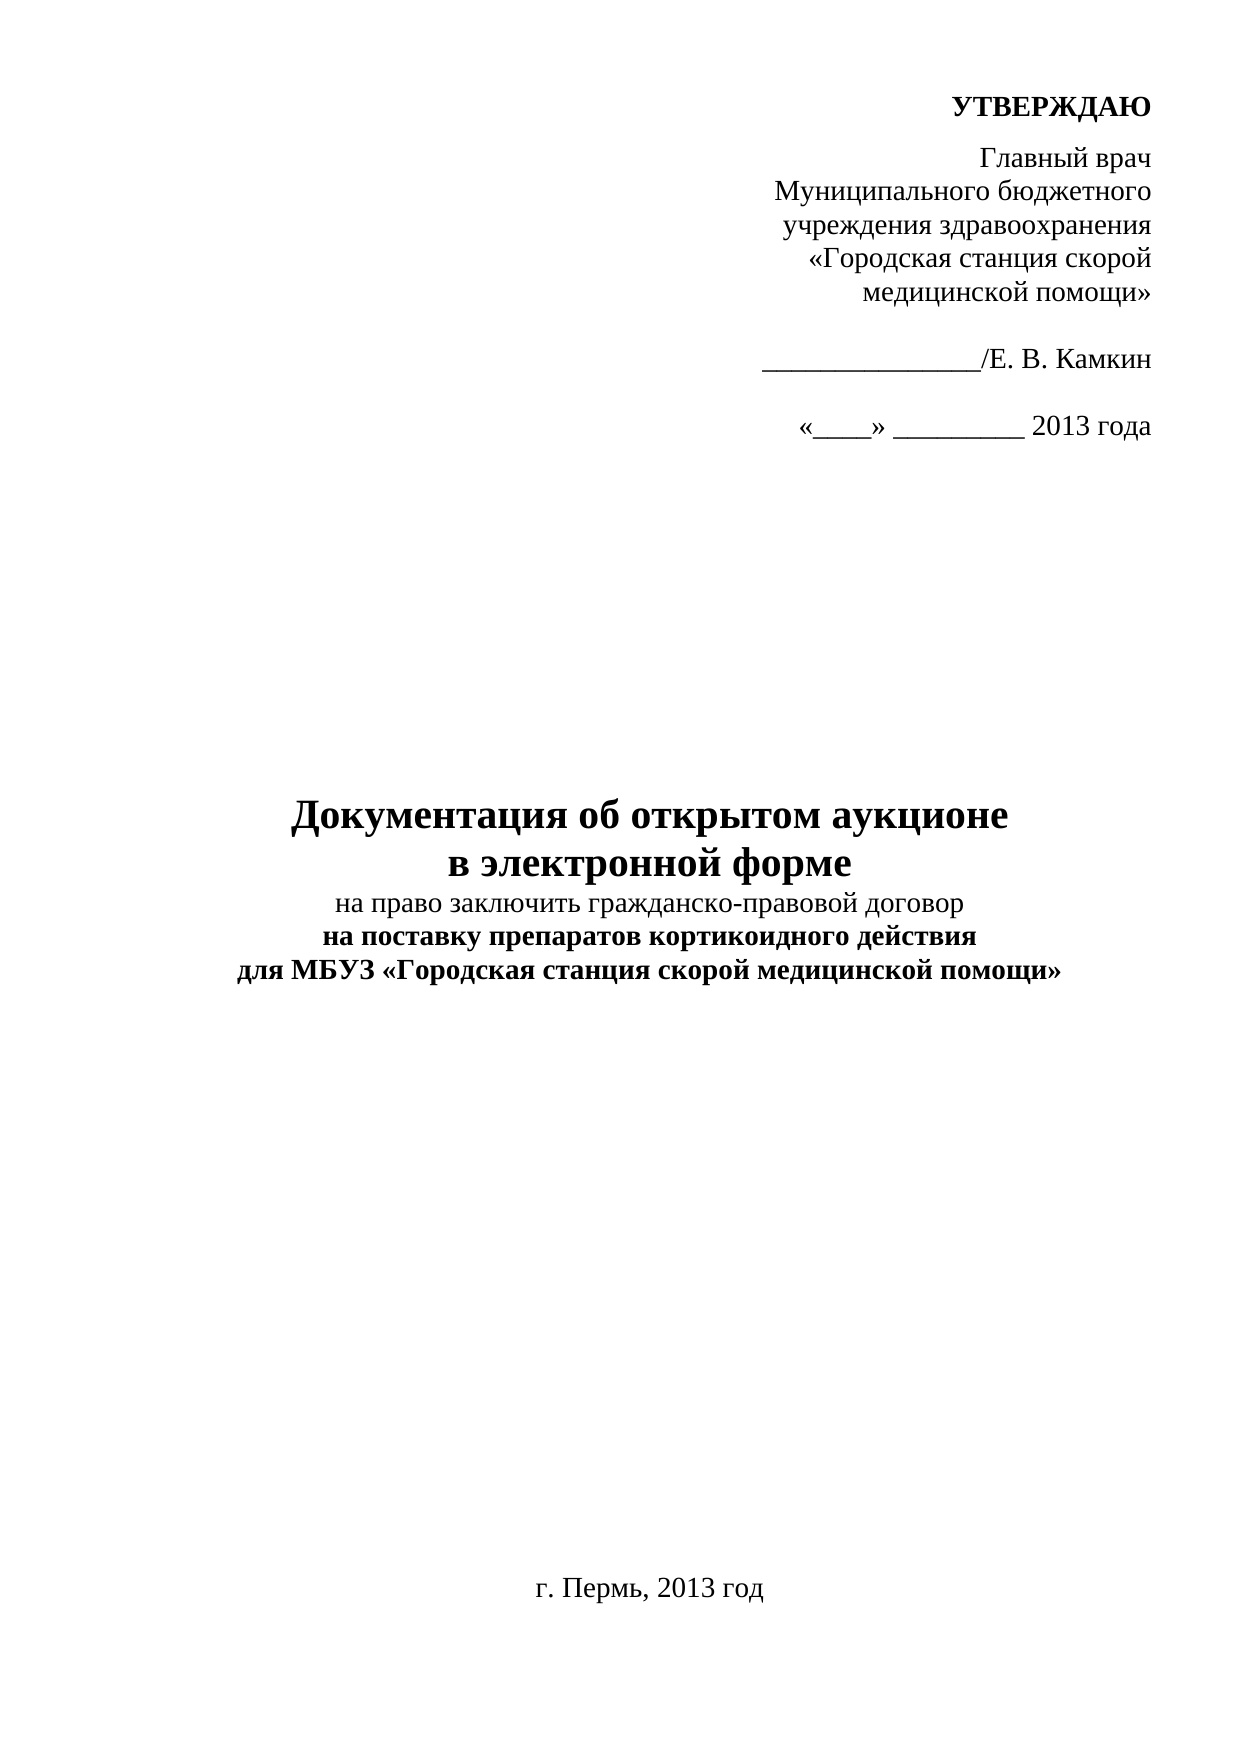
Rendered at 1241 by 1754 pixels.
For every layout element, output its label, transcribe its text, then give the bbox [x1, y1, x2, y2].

text г. Пермь, 2013 год [148, 1570, 1152, 1604]
text Документация об открытом аукционе [148, 789, 1152, 837]
text на право заключить гражданско-правовой договор [148, 885, 1152, 918]
text для МБУЗ «Городская станция скорой медицинской помощи» [148, 952, 1152, 986]
text в электронной форме [148, 837, 1152, 885]
text на поставку препаратов кортикоидного действия [148, 918, 1152, 952]
